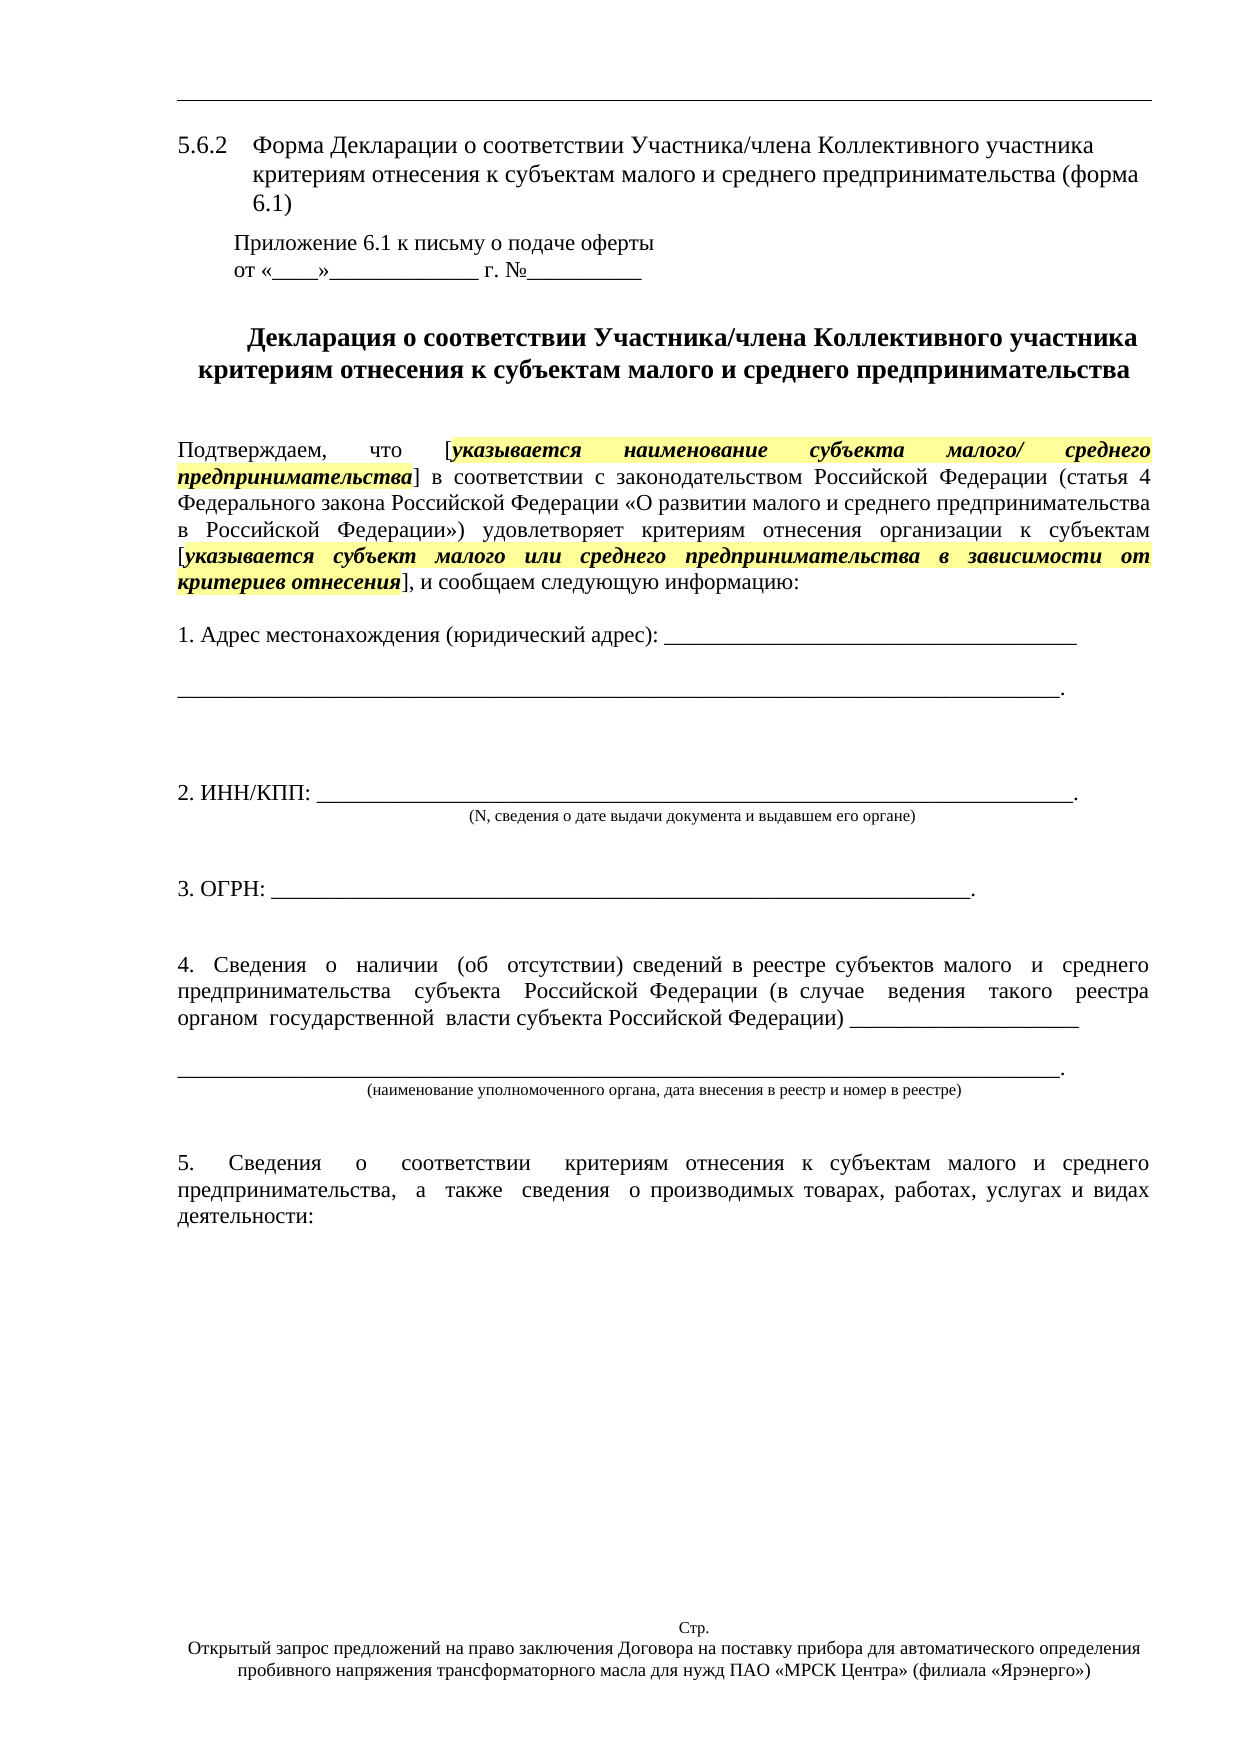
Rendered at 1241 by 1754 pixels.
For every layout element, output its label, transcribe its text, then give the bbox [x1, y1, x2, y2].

text (наименование уполномоченного органа, дата внесения в реестр и номер в реестре) [177, 1080, 1152, 1099]
subtitle Форма Декларации о соответствии Участника/члена Коллективного участника критериям отнесения к субъектам малого и среднего предпринимательства (форма 6.1) [177, 131, 1152, 217]
text _____________________________________________________________________________. [177, 1054, 1152, 1080]
text 2. ИНН/КПП: __________________________________________________________________. [177, 779, 1152, 806]
text Декларация о соответствии Участника/члена Коллективного участника критериям отнесения к субъектам малого и среднего предпринимательства [177, 322, 1152, 384]
text (N, сведения о дате выдачи документа и выдавшем его органе) [177, 806, 1152, 825]
text 5. Сведения о соответствии критериям отнесения к субъектам малого и среднего предпринимательства, а также сведения о производимых товарах, работах, услугах и видах деятельности: [177, 1149, 1152, 1228]
text 4. Сведения о наличии (об отсутствии) сведений в реестре субъектов малого и среднего предпринимательства субъекта Российской Федерации (в случае ведения такого реестра органом государственной власти субъекта Российской Федерации) ____________________ [177, 951, 1152, 1030]
text 3. ОГРН: _____________________________________________________________. [177, 875, 1152, 901]
text Приложение 6.1 к письму о подаче оферты от «____»_____________ г. №__________ [233, 229, 1152, 282]
text Подтверждаем, что [указывается наименование субъекта малого/ среднего предпринимательства] в соответствии с законодательством Российской Федерации (статья 4 Федерального закона Российской Федерации «О развитии малого и среднего предпринимательства в Российской Федерации») удовлетворяет критериям отнесения организации к субъектам [указывается субъект малого или среднего предпринимательства в зависимости от критериев отнесения], и сообщаем следующую информацию: [177, 437, 1152, 568]
text 1. Адрес местонахождения (юридический адрес): ____________________________________ [177, 621, 1152, 647]
text _____________________________________________________________________________. [177, 674, 1152, 700]
